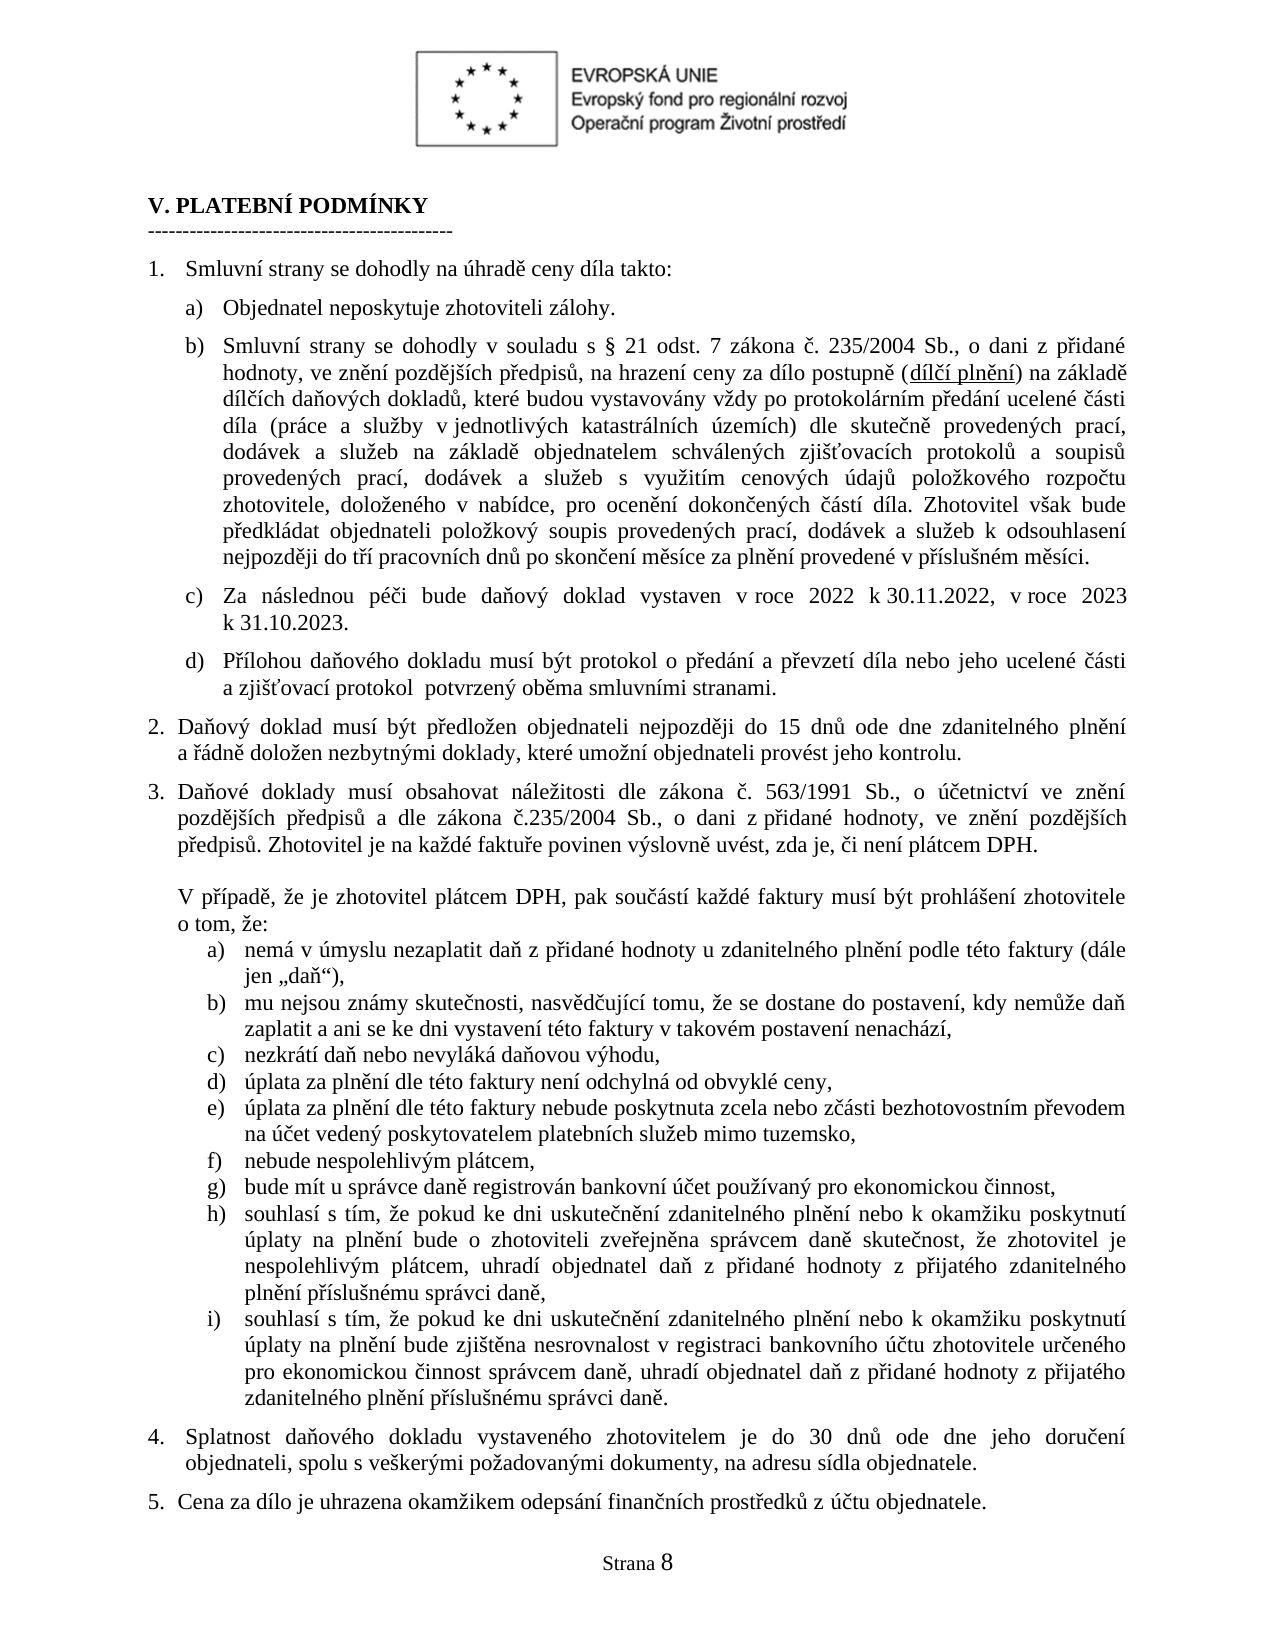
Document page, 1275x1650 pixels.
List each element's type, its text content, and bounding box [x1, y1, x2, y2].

list souhlasí s tím, že pokud ke dni uskutečnění zdanitelného plnění nebo k okamžiku poskytnutí úplaty na plnění bude zjištěna nesrovnalost v registraci bankovního účtu zhotovitele určeného pro ekonomickou činnost správcem daně, uhradí objednatel daň z přidané hodnoty z přijatého zdanitelného plnění příslušnému správci daně. [207, 1305, 1127, 1410]
list nezkrátí daň nebo nevyláká daňovou výhodu, [207, 1041, 1127, 1068]
list Objednatel neposkytuje zhotoviteli zálohy. [185, 294, 1127, 320]
list Přílohou daňového dokladu musí být protokol o předání a převzetí díla nebo jeho ucelené části a zjišťovací protokol potvrzený oběma smluvními stranami. [185, 647, 1127, 700]
list bude mít u správce daně registrován bankovní účet používaný pro ekonomickou činnost, [207, 1173, 1127, 1199]
list Smluvní strany se dohodly v souladu s § 21 odst. 7 zákona č. 235/2004 Sb., o dani z přidané hodnoty, ve znění pozdějších předpisů, na hrazení ceny za dílo postupně (dílčí plnění) na základě dílčích daňových dokladů, které budou vystavovány vždy po protokolárním předání ucelené části díla (práce a služby v jednotlivých katastrálních územích) dle skutečně provedených prací, dodávek a služeb na základě objednatelem schválených zjišťovacích protokolů a soupisů provedených prací, dodávek a služeb s využitím cenových údajů položkového rozpočtu zhotovitele, doloženého v nabídce, pro ocenění dokončených částí díla. Zhotovitel však bude předkládat objednateli položkový soupis provedených prací, dodávek a služeb k odsouhlasení nejpozději do tří pracovních dnů po skončení měsíce za plnění provedené v příslušném měsíci. [185, 333, 1127, 570]
list nebude nespolehlivým plátcem, [207, 1147, 1127, 1173]
list úplata za plnění dle této faktury nebude poskytnuta zcela nebo zčásti bezhotovostním převodem na účet vedený poskytovatelem platebních služeb mimo tuzemsko, [207, 1094, 1127, 1147]
list Smluvní strany se dohodly na úhradě ceny díla takto: [148, 255, 1127, 281]
text -------------------------------------------- [148, 218, 1127, 242]
list Cena za dílo je uhrazena okamžikem odepsání finančních prostředků z účtu objednatele. [148, 1488, 1127, 1514]
subtitle V. PLATEBNÍ PODMÍNKY [148, 192, 1127, 218]
list nemá v úmyslu nezaplatit daň z přidané hodnoty u zdanitelného plnění podle této faktury (dále jen „daň“), [207, 936, 1127, 989]
list Daňové doklady musí obsahovat náležitosti dle zákona č. 563/1991 Sb., o účetnictví ve znění pozdějších předpisů a dle zákona č.235/2004 Sb., o dani z přidané hodnoty, ve znění pozdějších předpisů. Zhotovitel je na každé faktuře povinen výslovně uvést, zda je, či není plátcem DPH. [148, 778, 1127, 857]
list úplata za plnění dle této faktury není odchylná od obvyklé ceny, [207, 1068, 1127, 1094]
list souhlasí s tím, že pokud ke dni uskutečnění zdanitelného plnění nebo k okamžiku poskytnutí úplaty na plnění bude o zhotoviteli zveřejněna správcem daně skutečnost, že zhotovitel je nespolehlivým plátcem, uhradí objednatel daň z přidané hodnoty z přijatého zdanitelného plnění příslušnému správci daně, [207, 1199, 1127, 1305]
picture [408, 44, 868, 164]
list Za následnou péči bude daňový doklad vystaven v roce 2022 k 30.11.2022, v roce 2023 k 31.10.2023. [185, 582, 1127, 635]
list mu nejsou známy skutečnosti, nasvědčující tomu, že se dostane do postavení, kdy nemůže daň zaplatit a ani se ke dni vystavení této faktury v takovém postavení nenachází, [207, 989, 1127, 1041]
list Splatnost daňového dokladu vystaveného zhotovitelem je do 30 dnů ode dne jeho doručení objednateli, spolu s veškerými požadovanými dokumenty, na adresu sídla objednatele. [148, 1423, 1127, 1476]
text V případě, že je zhotovitel plátcem DPH, pak součástí každé faktury musí být prohlášení zhotovitele o tom, že: [177, 883, 1127, 936]
list Daňový doklad musí být předložen objednateli nejpozději do 15 dnů ode dne zdanitelného plnění a řádně doložen nezbytnými doklady, které umožní objednateli provést jeho kontrolu. [148, 713, 1127, 765]
